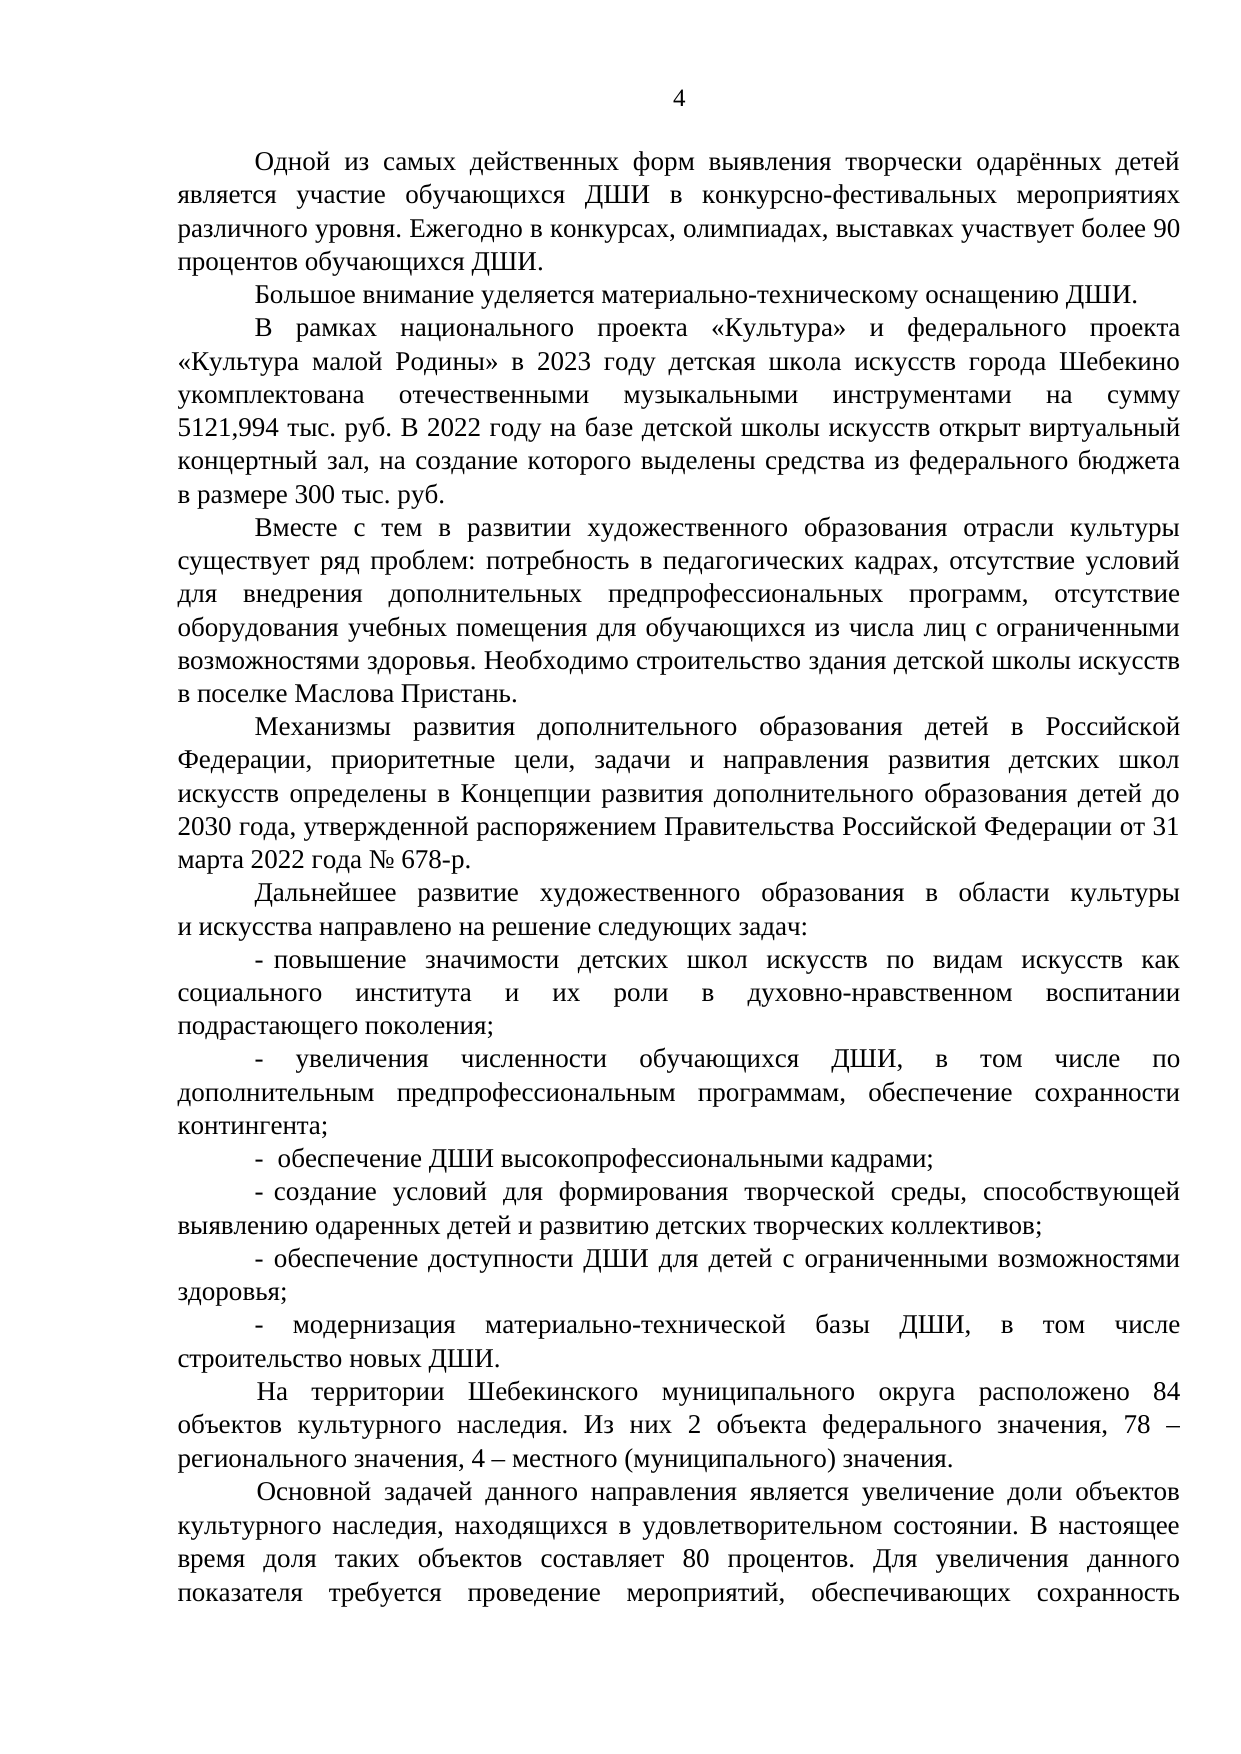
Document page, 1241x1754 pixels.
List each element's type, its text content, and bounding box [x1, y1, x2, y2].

text Одной из самых действенных форм выявления творчески одарённых детей является участие обучающихся ДШИ в конкурсно-фестивальных мероприятиях различного уровня. Ежегодно в конкурсах, олимпиадах, выставках участвует более 90 процентов обучающихся ДШИ. [177, 145, 1181, 276]
text На территории Шебекинского муниципального округа расположено 84 объектов культурного наследия. Из них 2 объекта федерального значения, 78 – регионального значения, 4 – местного (муниципального) значения. [177, 1375, 1181, 1473]
text Дальнейшее развитие художественного образования в области культуры и искусства направлено на решение следующих задач: [177, 876, 1181, 941]
text В рамках национального проекта «Культура» и федерального проекта «Культура малой Родины» в 2023 году детская школа искусств города Шебекино укомплектована отечественными музыкальными инструментами на сумму 5121,994 тыс. руб. В 2022 году на базе детской школы искусств открыт виртуальный концертный зал, на создание которого выделены средства из федерального бюджета в размере 300 тыс. руб. [177, 312, 1181, 509]
text Механизмы развития дополнительного образования детей в Российской Федерации, приоритетные цели, задачи и направления развития детских школ искусств определены в Концепции развития дополнительного образования детей до 2030 года, утвержденной распоряжением Правительства Российской Федерации от 31 марта 2022 года № 678-р. [177, 710, 1181, 874]
text Большое внимание уделяется материально-техническому оснащению ДШИ. [177, 278, 1181, 309]
list создание условий для формирования творческой среды, способствующей выявлению одаренных детей и развитию детских творческих коллективов; [177, 1176, 1181, 1240]
text Вместе с тем в развитии художественного образования отрасли культуры существует ряд проблем: потребность в педагогических кадрах, отсутствие условий для внедрения дополнительных предпрофессиональных программ, отсутствие оборудования учебных помещения для обучающихся из числа лиц с ограниченными возможностями здоровья. Необходимо строительство здания детской школы искусств в поселке Маслова Пристань. [177, 511, 1181, 708]
text - модернизация материально-технической базы ДШИ, в том числе строительство новых ДШИ. [177, 1308, 1181, 1373]
list обеспечение доступности ДШИ для детей с ограниченными возможностями здоровья; [177, 1242, 1181, 1306]
list обеспечение ДШИ высокопрофессиональными кадрами; [177, 1142, 1181, 1173]
list повышение значимости детских школ искусств по видам искусств как социального института и их роли в духовно-нравственном воспитании подрастающего поколения; [177, 943, 1181, 1041]
text - увеличения численности обучающихся ДШИ, в том числе по дополнительным предпрофессиональным программам, обеспечение сохранности контингента; [177, 1043, 1181, 1140]
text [177, 1476, 1181, 1607]
